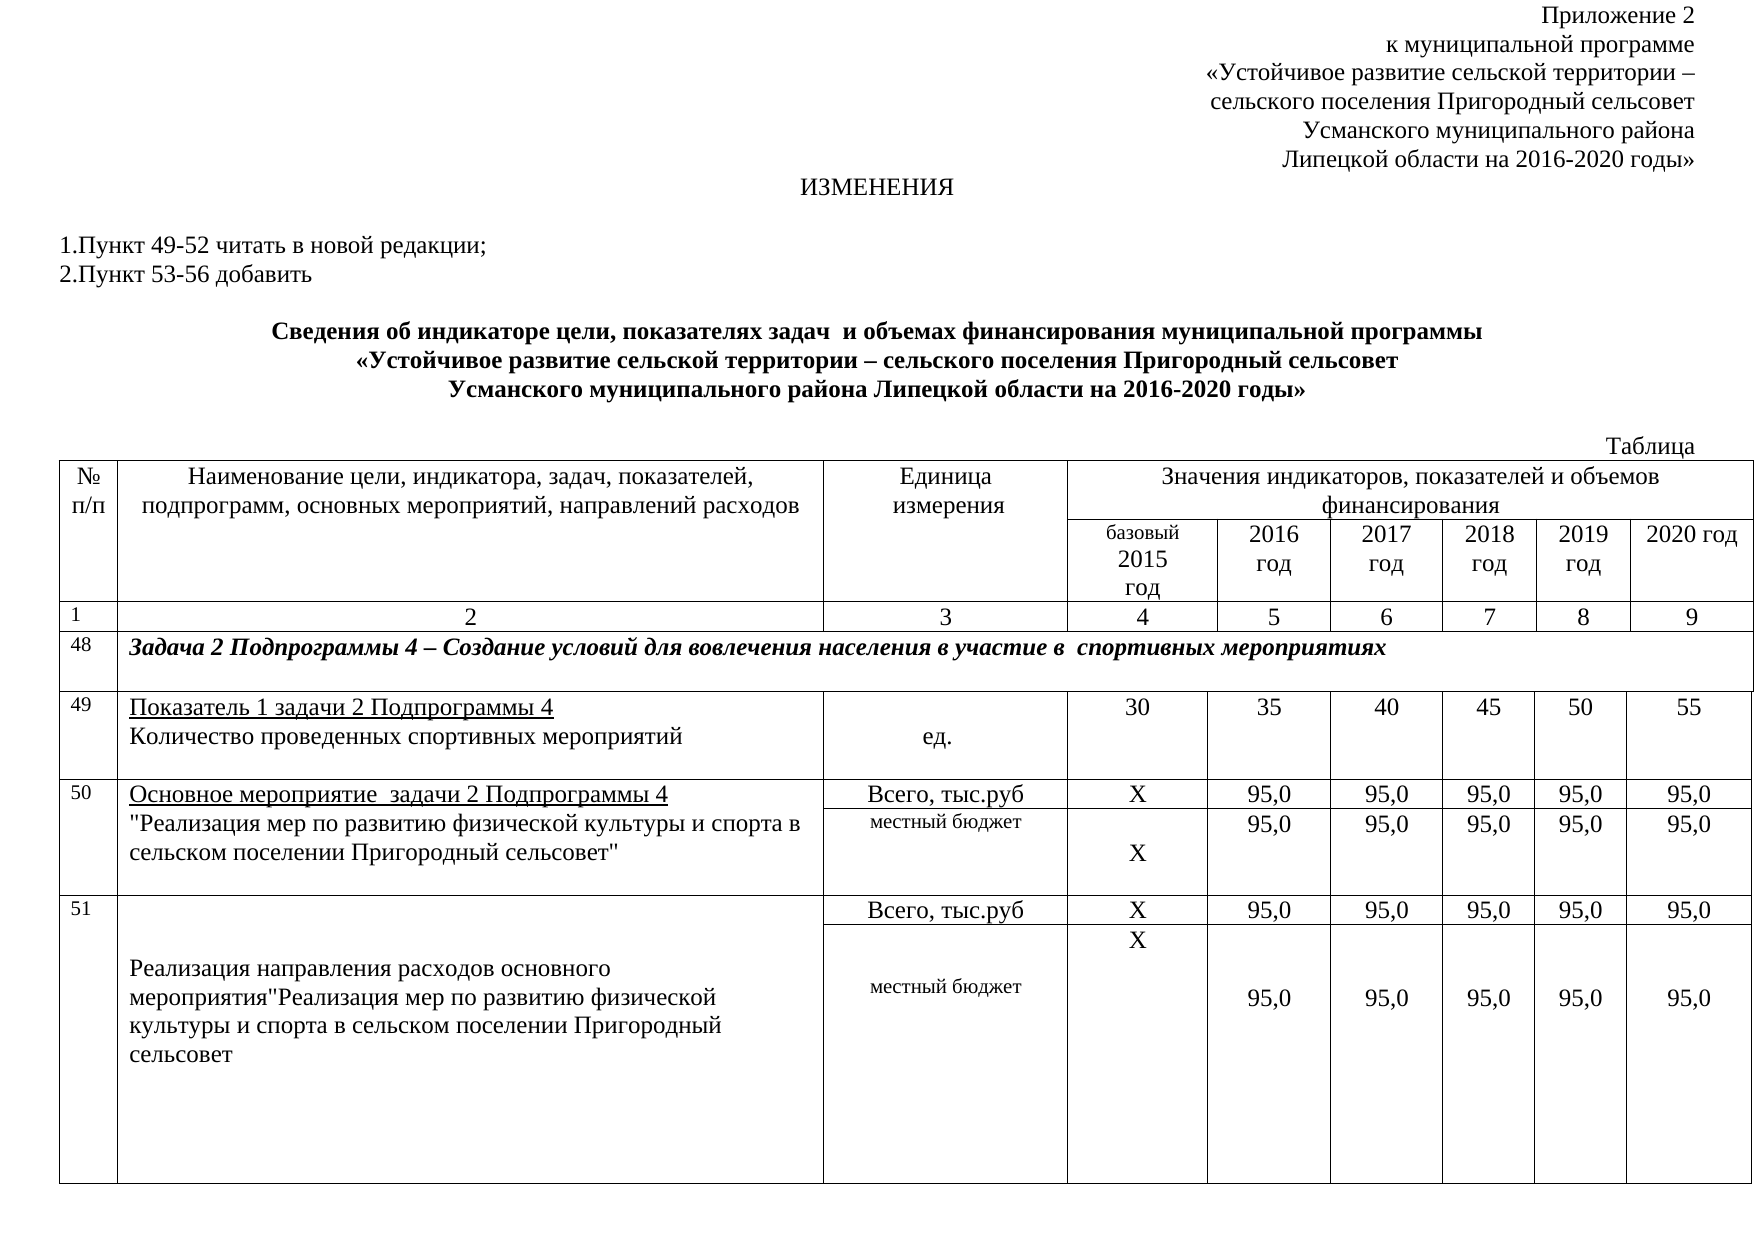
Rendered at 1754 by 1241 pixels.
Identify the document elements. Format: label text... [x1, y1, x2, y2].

table_cell 95,0 [1535, 896, 1626, 924]
table_cell ед. [824, 692, 1067, 778]
table_cell 2017 год [1331, 520, 1442, 601]
table_cell 2 [118, 602, 823, 631]
table_cell Х [1068, 780, 1207, 808]
text ИЗМЕНЕНИЯ [59, 172, 1695, 201]
text к муниципальной программе [59, 29, 1695, 57]
table_cell 95,0 [1535, 780, 1626, 808]
table_cell 95,0 [1627, 896, 1751, 924]
table_cell 95,0 [1331, 780, 1442, 808]
table_cell 95,0 [1208, 925, 1330, 1183]
table_header Значения индикаторов, показателей и объемов финансирования [1068, 461, 1753, 518]
text сельского поселения Пригородный сельсовет [59, 86, 1695, 115]
text 2.Пункт 53-56 добавить [59, 259, 1695, 287]
table_cell 51 [60, 896, 117, 1183]
table_cell Х [1068, 896, 1207, 924]
table_cell 49 [60, 692, 117, 778]
table_cell 3 [824, 602, 1067, 631]
table_cell 1 [60, 602, 117, 631]
text «Устойчивое развитие сельской территории – [59, 57, 1695, 86]
text Сведения об индикаторе цели, показателях задач и объемах финансирования муниципальной программы [59, 316, 1695, 345]
table_cell 95,0 [1627, 780, 1751, 808]
table_cell Всего, тыс.руб [824, 780, 1067, 808]
table_cell 95,0 [1208, 780, 1330, 808]
table_cell местный бюджет [824, 809, 1067, 894]
table_cell базовый 2015 год [1068, 520, 1217, 601]
table_cell 95,0 [1535, 925, 1626, 1183]
table_cell 95,0 [1443, 780, 1534, 808]
table_cell 95,0 [1331, 925, 1442, 1183]
table_header Наименование цели, индикатора, задач, показателей, подпрограмм, основных мероприятий, направлений расходов [118, 461, 823, 601]
table_cell 50 [1535, 692, 1626, 778]
table_cell 4 [1068, 602, 1217, 631]
text Липецкой области на 2016-2020 годы» [59, 144, 1695, 172]
table_cell 2016 год [1218, 520, 1330, 601]
table_header № п/п [60, 461, 117, 601]
table_cell 95,0 [1627, 925, 1751, 1183]
table_cell 95,0 [1627, 809, 1751, 894]
table_header Единица измерения [824, 461, 1067, 601]
table_cell 48 [60, 632, 117, 691]
table_cell 50 [60, 780, 117, 894]
table_cell 30 [1068, 692, 1207, 778]
table_cell Х [1068, 925, 1207, 1183]
table_cell Основное мероприятие задачи 2 Подпрограммы 4 "Реализация мер по развитию физической культуры и спорта в сельском поселении Пригородный сельсовет" [118, 780, 823, 894]
table_cell 6 [1331, 602, 1442, 631]
table_cell Реализация направления расходов основного мероприятия"Реализация мер по развитию физической культуры и спорта в сельском поселении Пригородный сельсовет [118, 896, 823, 1183]
text Таблица [59, 431, 1695, 460]
table_cell 95,0 [1443, 809, 1534, 894]
table_cell 95,0 [1208, 809, 1330, 894]
table_cell 95,0 [1535, 809, 1626, 894]
table_cell 95,0 [1331, 809, 1442, 894]
table_cell 40 [1331, 692, 1442, 778]
text Усманского муниципального района [59, 115, 1695, 144]
text Усманского муниципального района Липецкой области на 2016-2020 годы» [59, 374, 1695, 402]
table_cell 2018 год [1443, 520, 1536, 601]
text «Устойчивое развитие сельской территории – сельского поселения Пригородный сельсовет [59, 345, 1695, 374]
table_cell Задача 2 Подпрограммы 4 – Создание условий для вовлечения населения в участие в спортивных мероприятиях [118, 632, 1753, 691]
table_cell 8 [1537, 602, 1630, 631]
table_cell 2020 год [1631, 520, 1753, 601]
table_cell местный бюджет [824, 925, 1067, 1183]
table_cell 95,0 [1443, 896, 1534, 924]
table_cell Х [1068, 809, 1207, 894]
table_cell 9 [1631, 602, 1753, 631]
table_cell 95,0 [1331, 896, 1442, 924]
table_cell 45 [1443, 692, 1534, 778]
table_cell Показатель 1 задачи 2 Подпрограммы 4 Количество проведенных спортивных мероприятий [118, 692, 823, 778]
table_cell 95,0 [1443, 925, 1534, 1183]
table_cell 7 [1443, 602, 1536, 631]
text Приложение 2 [1122, 0, 1695, 29]
table_cell 95,0 [1208, 896, 1330, 924]
table_cell 2019 год [1537, 520, 1630, 601]
table_cell 35 [1208, 692, 1330, 778]
table_cell Всего, тыс.руб [824, 896, 1067, 924]
table_cell 55 [1627, 692, 1751, 778]
table_cell 5 [1218, 602, 1330, 631]
text 1.Пункт 49-52 читать в новой редакции; [59, 230, 1695, 259]
